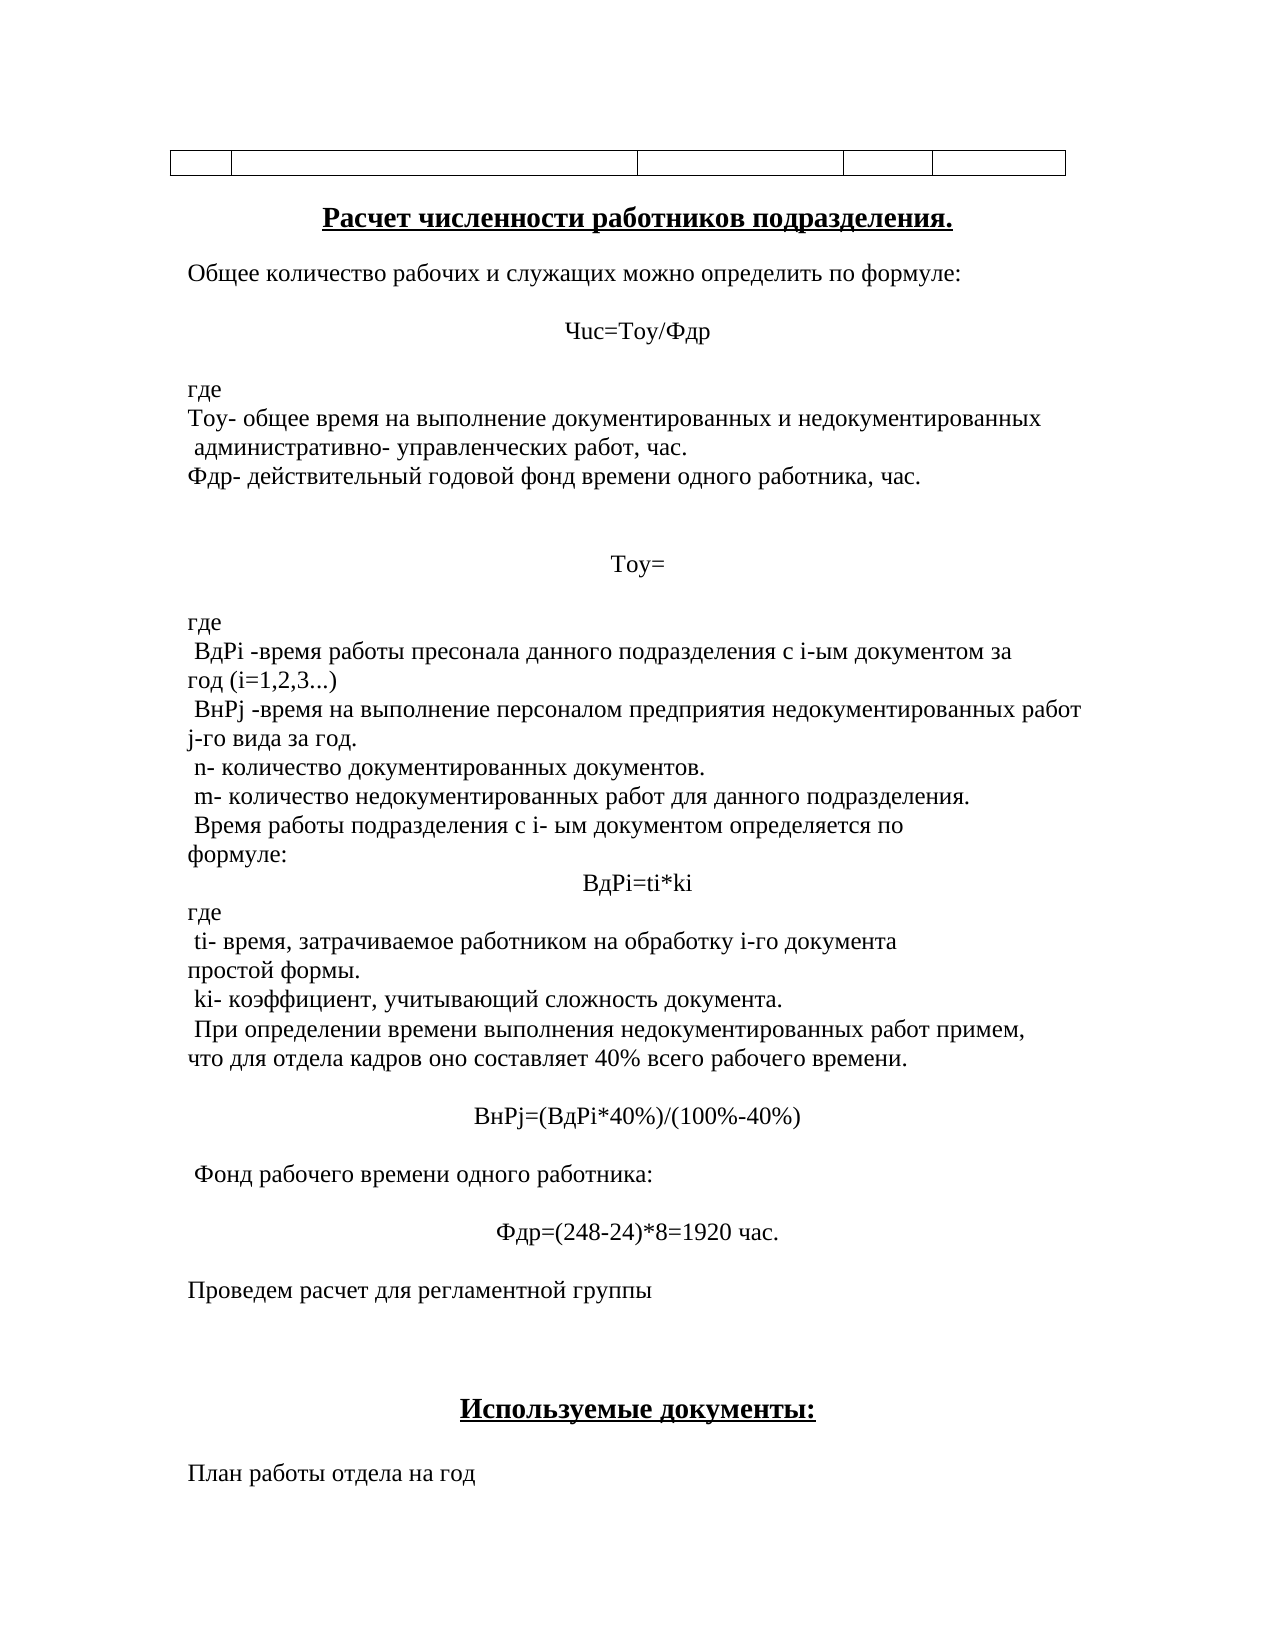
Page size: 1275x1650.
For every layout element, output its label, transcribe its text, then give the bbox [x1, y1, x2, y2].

text Фонд рабочего времени одного работника: [187, 1159, 1087, 1188]
text План работы отдела на год [187, 1458, 1087, 1487]
text BдPi -время работы пресонала данного подразделения с i-ым документом за [187, 636, 1087, 665]
table_cell [844, 151, 932, 175]
text что для отдела кадров оно составляет 40% всего рабочего времени. [187, 1042, 1087, 1072]
text Время работы подразделения с i- ым документом определяется по [187, 810, 1087, 839]
subtitle Toy= [187, 548, 1087, 577]
text BнPj -время на выполнение персоналом предприятия недокументированных работ [187, 694, 1087, 723]
text Расчет численности работников подразделения. [187, 200, 1087, 234]
table_cell 12. [171, 151, 231, 175]
text Фдр=(248-24)*8=1920 час. [187, 1217, 1087, 1246]
text формуле: [187, 839, 1087, 868]
text Чuc=Тoy/Фдр [187, 316, 1087, 345]
text m- количество недокументированных работ для данного подразделения. [187, 781, 1087, 810]
text простой формы. [187, 955, 1087, 984]
subtitle ВдРi=ti*ki [187, 868, 1087, 897]
text j-го вида за год. [187, 723, 1087, 752]
text Используемые документы: [187, 1391, 1087, 1425]
text где [187, 897, 1087, 926]
text При определении времени выполнения недокументированных работ примем, [187, 1013, 1087, 1042]
text Проведем расчет для регламентной группы [187, 1275, 1087, 1304]
text Общее количество рабочих и служащих можно определить по формуле: [187, 258, 1087, 287]
text год (i=1,2,3...) [187, 665, 1087, 694]
table_cell 231 [933, 151, 1065, 175]
text административно- управленческих работ, час. [187, 432, 1087, 461]
text ki- коэффициент, учитывающий сложность документа. [187, 984, 1087, 1013]
text Фдр- действительный годовой фонд времени одного работника, час. [187, 461, 1087, 490]
text Toy- общее время на выполнение документированных и недокументированных [187, 403, 1087, 432]
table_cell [232, 151, 637, 175]
text где [187, 607, 1087, 636]
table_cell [638, 151, 843, 175]
text ti- время, затрачиваемое работником на обработку i-го документа [187, 926, 1087, 955]
text n- количество документированных документов. [187, 752, 1087, 781]
text где [187, 374, 1087, 403]
text ВнРj=(ВдРi*40%)/(100%-40%) [187, 1101, 1087, 1130]
